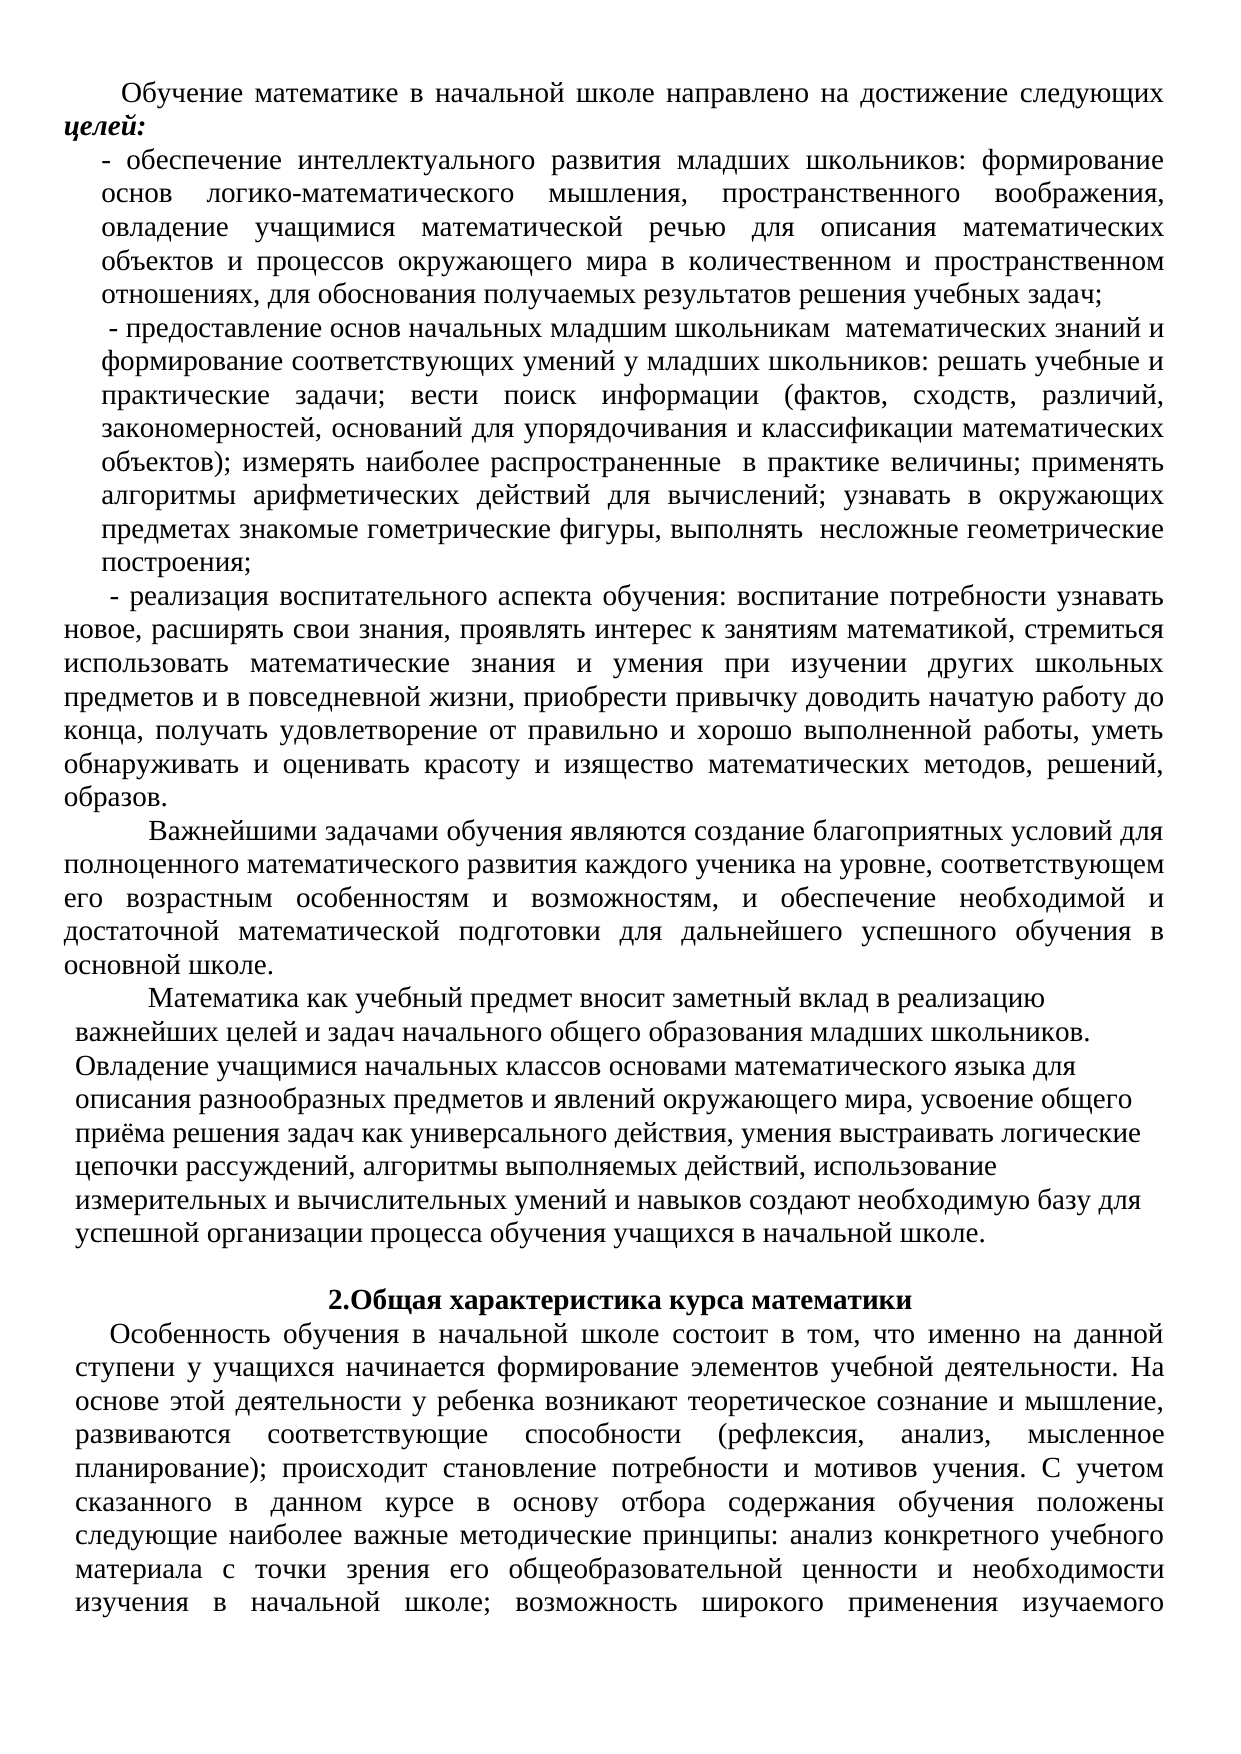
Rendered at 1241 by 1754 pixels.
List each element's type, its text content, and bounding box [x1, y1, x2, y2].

text - реализация воспитательного аспекта обучения: воспитание потребности узнавать новое, расширять свои знания, проявлять интерес к занятиям математикой, стремиться использовать математические знания и умения при изучении других школьных предметов и в повседневной жизни, приобрести привычку доводить начатую работу до конца, получать удовлетворение от правильно и хорошо выполненной работы, уметь обнаруживать и оценивать красоту и изящество математических методов, решений, образов. [63, 578, 1165, 813]
text 2.Общая характеристика курса математики [75, 1282, 1165, 1316]
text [75, 1316, 1165, 1618]
text Математика как учебный предмет вносит заметный вклад в реализацию важнейших целей и задач начального общего образования младших школьников. Овладение учащимися начальных классов основами математического языка для описания разнообразных предметов и явлений окружающего мира, усвоение общего приёма решения задач как универсального действия, умения выстраивать логические цепочки рассуждений, алгоритмы выполняемых действий, использование измерительных и вычислительных умений и навыков создают необходимую базу для успешной организации процесса обучения учащихся в начальной школе. [75, 981, 1165, 1249]
text - обеспечение интеллектуального развития младших школьников: формирование основ логико-математического мышления, пространственного воображения, овладение учащимися математической речью для описания математических объектов и процессов окружающего мира в количественном и пространственном отношениях, для обоснования получаемых результатов решения учебных задач; [101, 142, 1165, 310]
text Важнейшими задачами обучения являются создание благоприятных условий для полноценного математического развития каждого ученика на уровне, соответствующем его возрастным особенностям и возможностям, и обеспечение необходимой и достаточной математической подготовки для дальнейшего успешного обучения в основной школе. [63, 813, 1165, 981]
text - предоставление основ начальных младшим школьникам математических знаний и формирование соответствующих умений у младших школьников: решать учебные и практические задачи; вести поиск информации (фактов, сходств, различий, закономерностей, оснований для упорядочивания и классификации математических объектов); измерять наиболее распространенные в практике величины; применять алгоритмы арифметических действий для вычислений; узнавать в окружающих предметах знакомые гометрические фигуры, выполнять несложные геометрические построения; [101, 310, 1165, 578]
text Обучение математике в начальной школе направлено на достижение следующих целей: [63, 75, 1165, 142]
